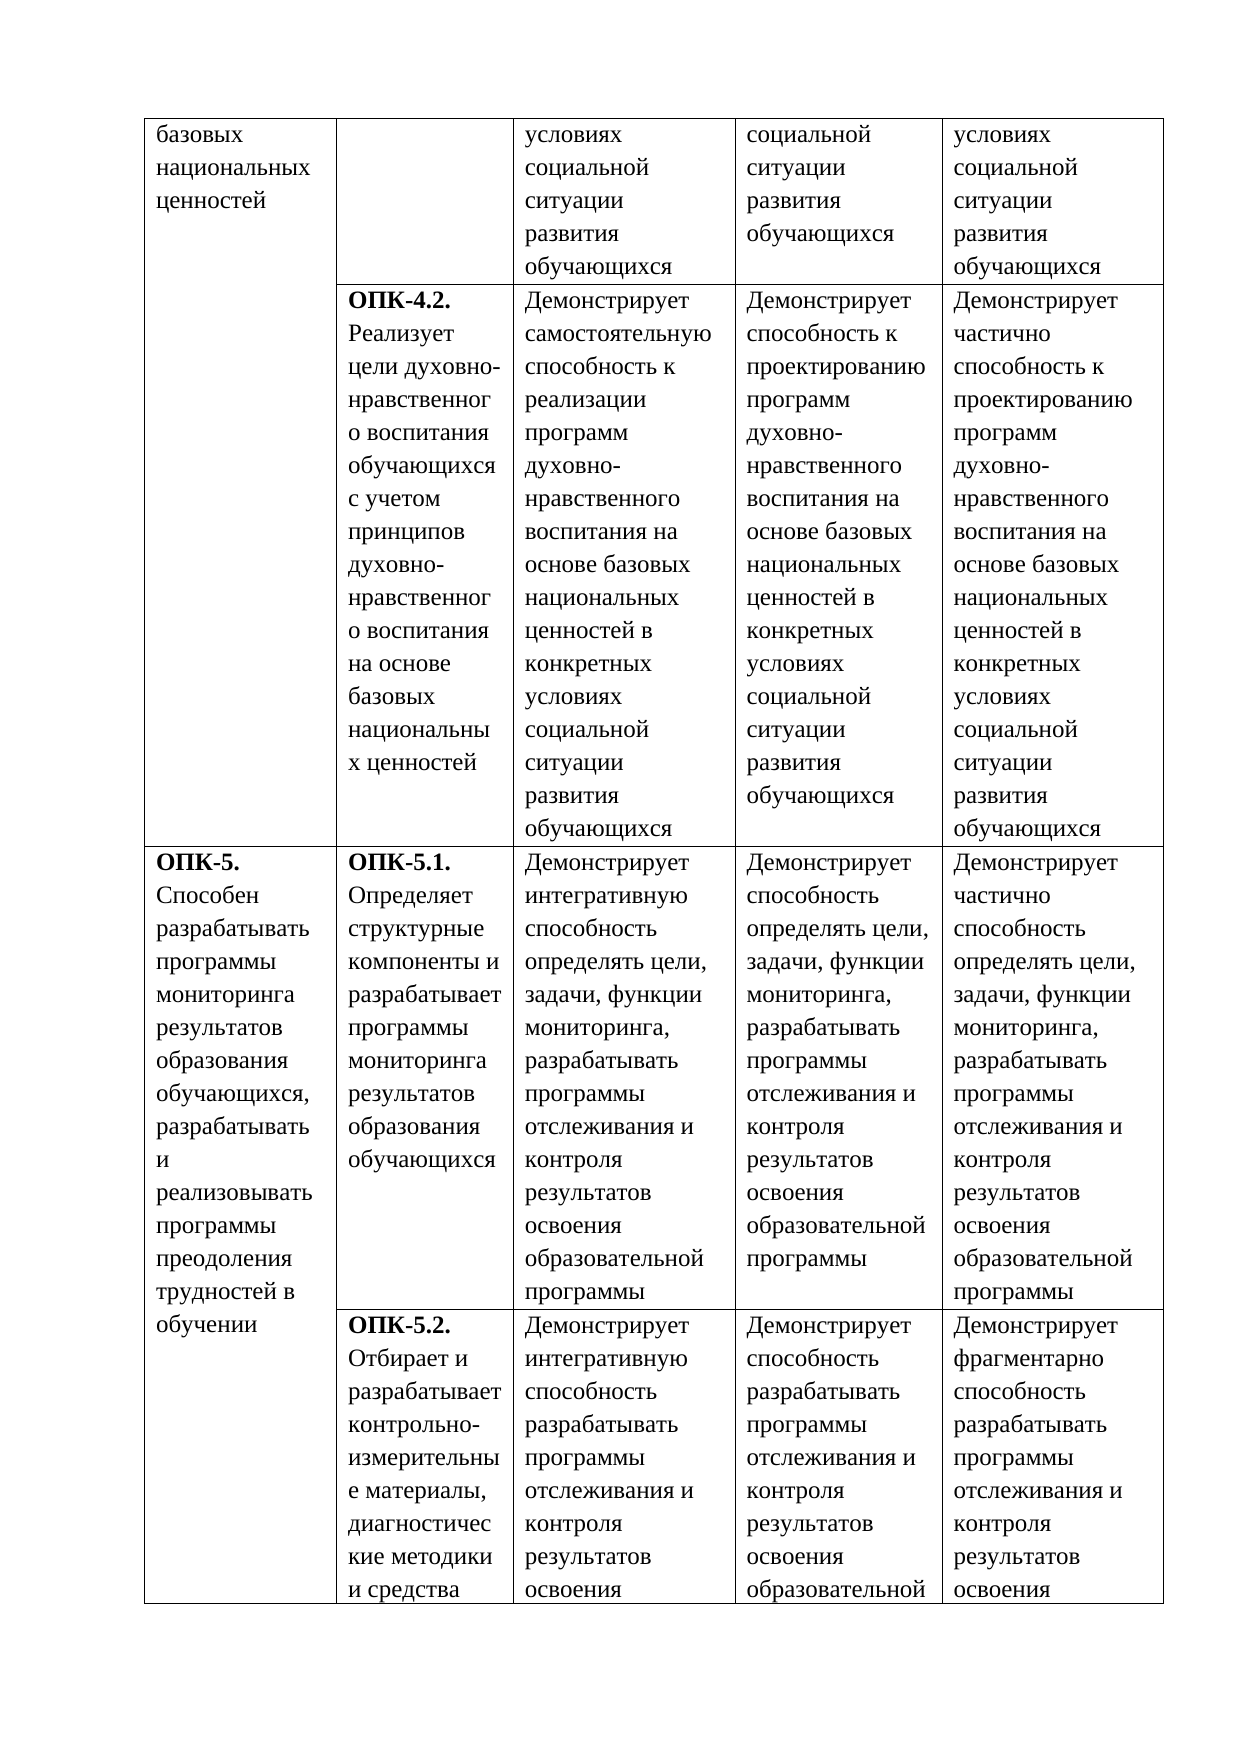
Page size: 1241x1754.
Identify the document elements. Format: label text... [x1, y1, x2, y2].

table_cell Демонстрирует способность определять цели, задачи, функции мониторинга, разрабатывать программы отслеживания и контроля результатов освоения образовательной программы [736, 847, 942, 1309]
table_cell ОПК-5. Способен разрабатывать программы мониторинга результатов образования обучающихся, разрабатывать и реализовывать программы преодоления трудностей в обучении [145, 847, 336, 1603]
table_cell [736, 119, 942, 284]
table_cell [943, 119, 1163, 284]
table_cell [514, 1310, 735, 1603]
table_cell Демонстрирует интегративную способность определять цели, задачи, функции мониторинга, разрабатывать программы отслеживания и контроля результатов освоения образовательной программы [514, 847, 735, 1309]
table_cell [337, 119, 513, 284]
table_cell ОПК-4.2. Реализует цели духовно-нравственного воспитания обучающихся с учетом принципов духовно-нравственного воспитания на основе базовых национальных ценностей [337, 285, 513, 846]
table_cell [514, 119, 735, 284]
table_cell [736, 1310, 942, 1603]
table_cell Демонстрирует самостоятельную способность к реализации программ духовно-нравственного воспитания на основе базовых национальных ценностей в конкретных условиях социальной ситуации развития обучающихся [514, 285, 735, 846]
table_cell ОПК-5.1. Определяет структурные компоненты и разрабатывает программы мониторинга результатов образования обучающихся [337, 847, 513, 1309]
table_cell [943, 1310, 1163, 1603]
table_cell Демонстрирует частично способность определять цели, задачи, функции мониторинга, разрабатывать программы отслеживания и контроля результатов освоения образовательной программы [943, 847, 1163, 1309]
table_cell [337, 1310, 513, 1603]
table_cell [145, 119, 336, 846]
